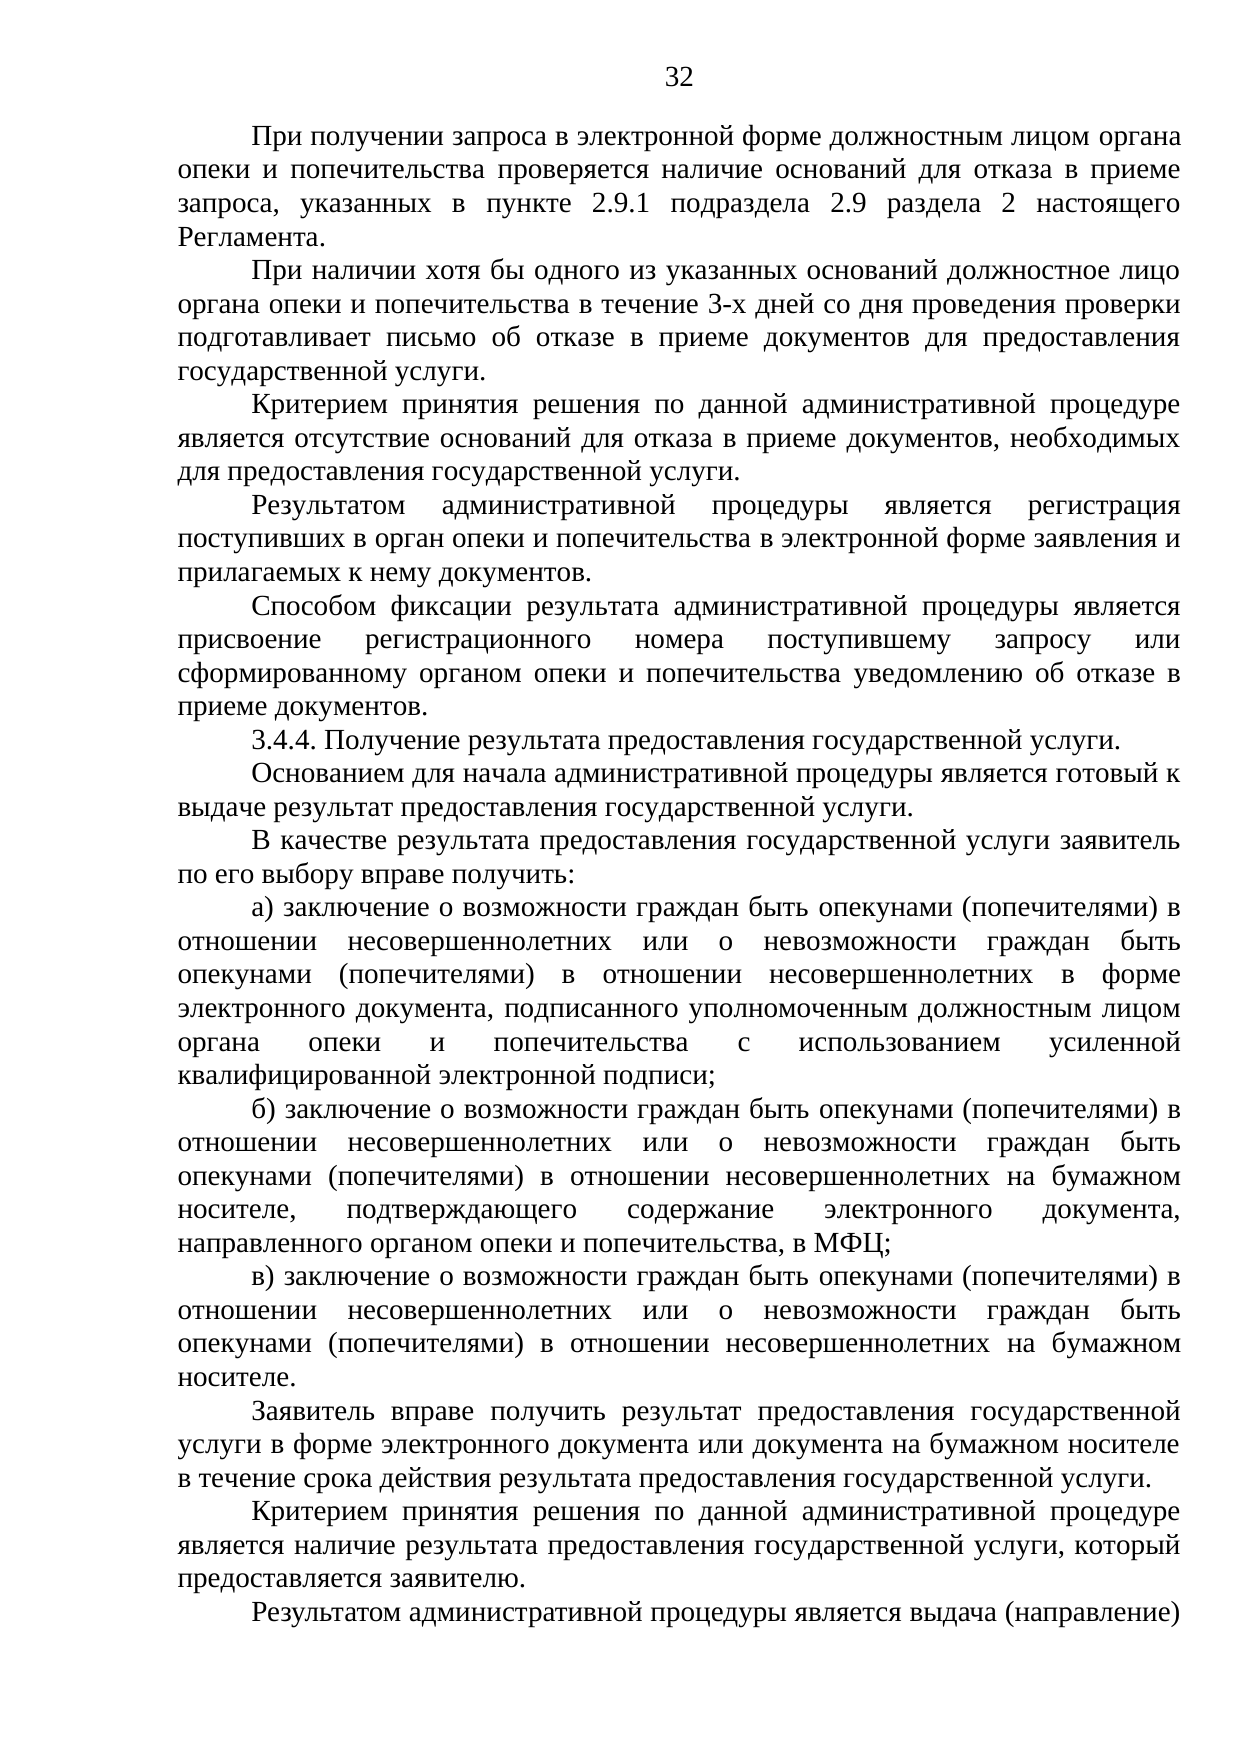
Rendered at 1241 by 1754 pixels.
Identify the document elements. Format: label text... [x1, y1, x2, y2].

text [177, 1594, 1181, 1627]
text 3.4.4. Получение результата предоставления государственной услуги. [177, 722, 1181, 755]
text Способом фиксации результата административной процедуры является присвоение регистрационного номера поступившему запросу или сформированному органом опеки и попечительства уведомлению об отказе в приеме документов. [177, 588, 1181, 722]
text При наличии хотя бы одного из указанных оснований должностное лицо органа опеки и попечительства в течение 3-х дней со дня проведения проверки подготавливает письмо об отказе в приеме документов для предоставления государственной услуги. [177, 252, 1181, 386]
text Критерием принятия решения по данной административной процедуре является отсутствие оснований для отказа в приеме документов, необходимых для предоставления государственной услуги. [177, 386, 1181, 487]
text а) заключение о возможности граждан быть опекунами (попечителями) в отношении несовершеннолетних или о невозможности граждан быть опекунами (попечителями) в отношении несовершеннолетних в форме электронного документа, подписанного уполномоченным должностным лицом органа опеки и попечительства с использованием усиленной квалифицированной электронной подписи; [177, 889, 1181, 1091]
text Критерием принятия решения по данной административной процедуре является наличие результата предоставления государственной услуги, который предоставляется заявителю. [177, 1493, 1181, 1594]
text Основанием для начала административной процедуры является готовый к выдаче результат предоставления государственной услуги. [177, 755, 1181, 822]
text В качестве результата предоставления государственной услуги заявитель по его выбору вправе получить: [177, 822, 1181, 889]
text При получении запроса в электронной форме должностным лицом органа опеки и попечительства проверяется наличие оснований для отказа в приеме запроса, указанных в пункте 2.9.1 подраздела 2.9 раздела 2 настоящего Регламента. [177, 118, 1181, 252]
text б) заключение о возможности граждан быть опекунами (попечителями) в отношении несовершеннолетних или о невозможности граждан быть опекунами (попечителями) в отношении несовершеннолетних на бумажном носителе, подтверждающего содержание электронного документа, направленного органом опеки и попечительства, в МФЦ; [177, 1091, 1181, 1258]
text Заявитель вправе получить результат предоставления государственной услуги в форме электронного документа или документа на бумажном носителе в течение срока действия результата предоставления государственной услуги. [177, 1393, 1181, 1493]
text в) заключение о возможности граждан быть опекунами (попечителями) в отношении несовершеннолетних или о невозможности граждан быть опекунами (попечителями) в отношении несовершеннолетних на бумажном носителе. [177, 1258, 1181, 1393]
text Результатом административной процедуры является регистрация поступивших в орган опеки и попечительства в электронной форме заявления и прилагаемых к нему документов. [177, 487, 1181, 588]
